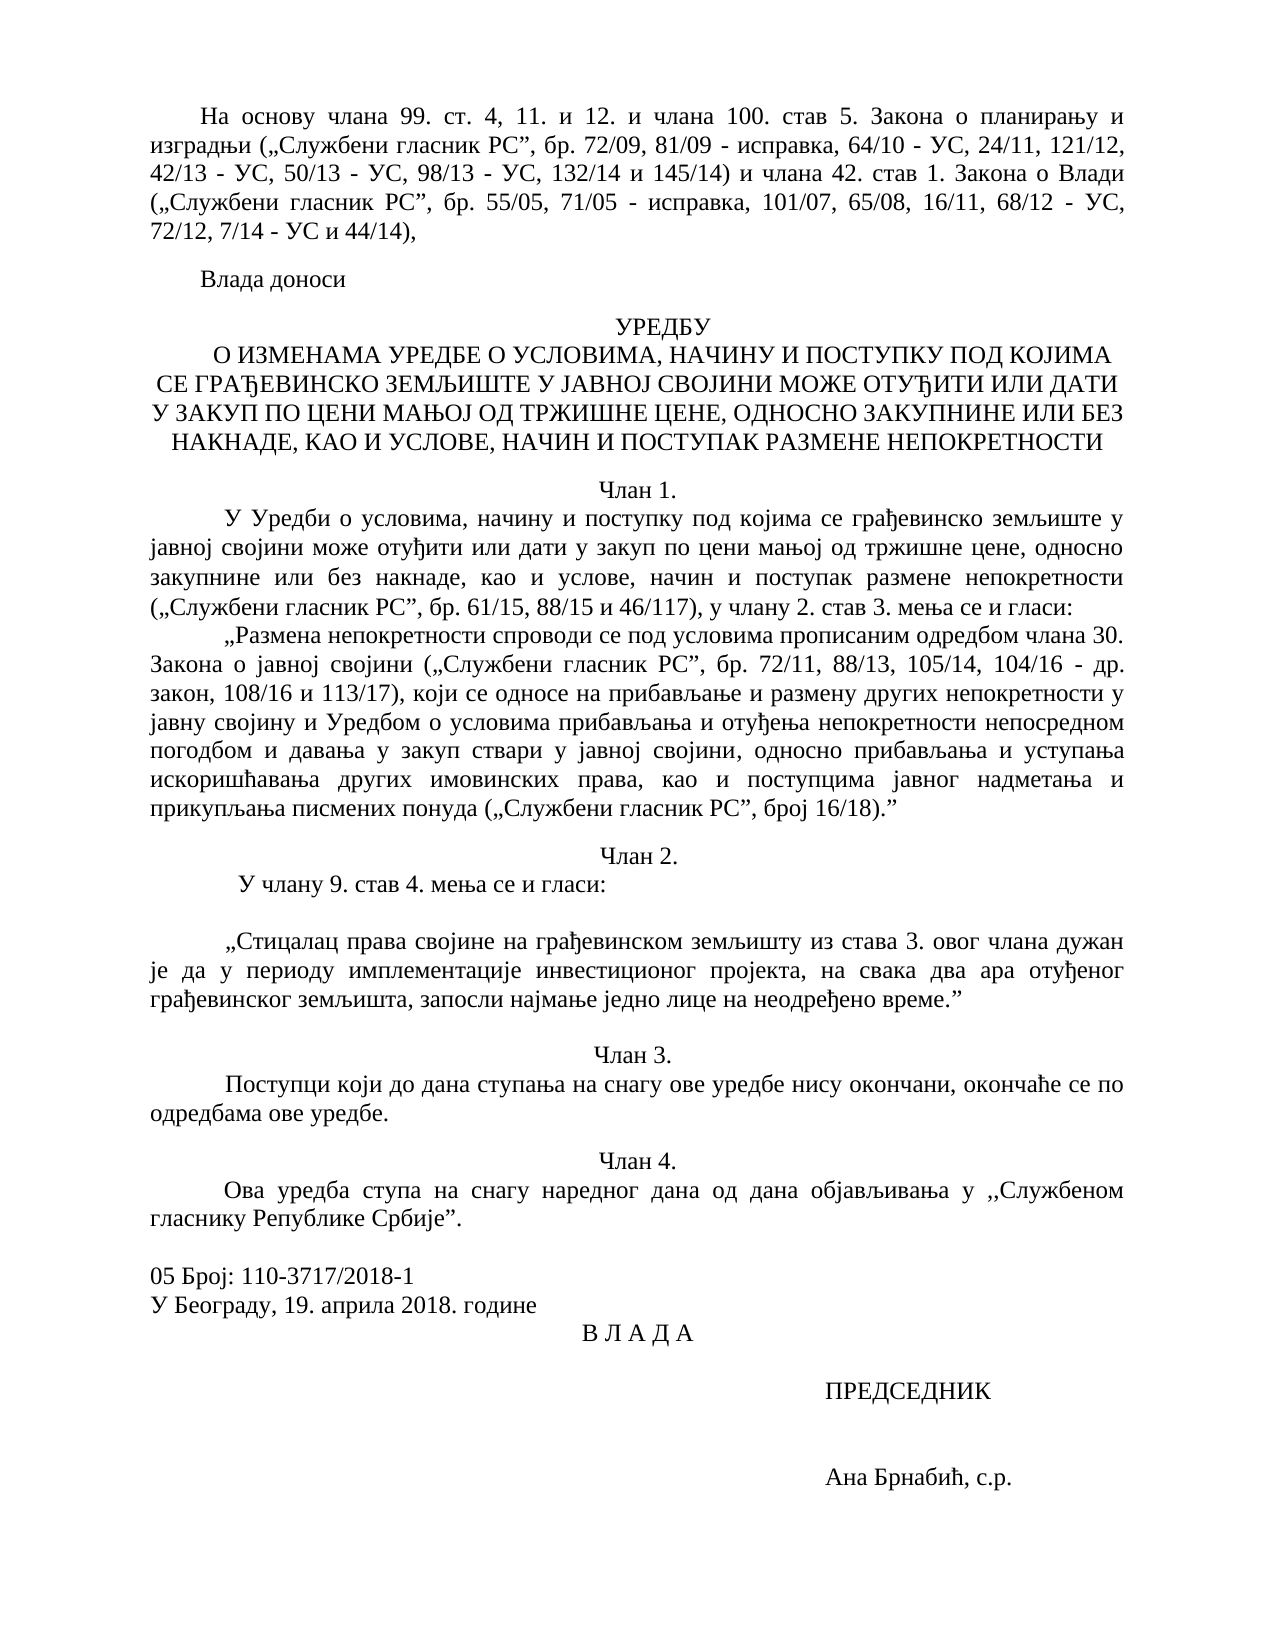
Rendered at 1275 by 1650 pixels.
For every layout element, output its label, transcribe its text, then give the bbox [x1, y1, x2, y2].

text „Размена непокретности спроводи се под условима прописаним одредбом члана 30. Закона о јавној својини („Службени гласник РС”, бр. 72/11, 88/13, 105/14, 104/16 - др. закон, 108/16 и 113/17), који се односе на прибављање и размену других непокретности у јавну својину и Уредбом о условима прибављања и отуђења непокретности непосредном погодбом и давања у закуп ствари у јавној својини, односно прибављања и уступања искоришћавања других имовинских права, као и поступцима јавног надметања и прикупљања писмених понуда („Службени гласник РС”, број 16/18).” [150, 620, 1125, 822]
text Влада доноси [150, 264, 1125, 293]
text ПРЕДСЕДНИК [750, 1376, 1125, 1405]
text Члан 2. [150, 841, 1125, 869]
text О ИЗМЕНАМА УРЕДБЕ О УСЛОВИМА, НАЧИНУ И ПОСТУПКУ ПОД КОЈИМА СЕ ГРАЂЕВИНСКО ЗЕМЉИШТЕ У ЈАВНОЈ СВОЈИНИ МОЖЕ ОТУЂИТИ ИЛИ ДАТИ У ЗАКУП ПО ЦЕНИ МАЊОЈ ОД ТРЖИШНЕ ЦЕНЕ, ОДНОСНО ЗАКУПНИНЕ ИЛИ БЕЗ НАКНАДЕ, КАО И УСЛОВЕ, НАЧИН И ПОСТУПАК РАЗМЕНЕ НЕПОКРЕТНОСТИ [150, 341, 1125, 456]
text Ова уредба ступа на снагу наредног дана од дана објављивања у ,,Службеном гласнику Републике Србијe”. [150, 1175, 1125, 1232]
text Ана Брнабић, с.р. [750, 1462, 1125, 1491]
text В Л А Д А [150, 1318, 1125, 1347]
text На основу члана 99. ст. 4, 11. и 12. и члана 100. став 5. Закона о планирању и изградњи („Службени гласник РС”, бр. 72/09, 81/09 - исправка, 64/10 - УС, 24/11, 121/12, 42/13 - УС, 50/13 - УС, 98/13 - УС, 132/14 и 145/14) и члана 42. став 1. Закона о Влади („Службени гласник РС”, бр. 55/05, 71/05 - исправка, 101/07, 65/08, 16/11, 68/12 - УС, 72/12, 7/14 - УС и 44/14), [150, 101, 1125, 245]
text 05 Број: 110-3717/2018-1 [150, 1261, 1125, 1290]
text „Стицалац права својине на грађевинском земљишту из става 3. овог члана дужан је да у периоду имплементације инвестиционог пројекта, на свака два ара отуђеног грађевинског земљишта, запосли најмање једно лице на неодређено време.” [150, 926, 1125, 1012]
text УРЕДБУ [150, 312, 1125, 341]
text У Уредби о условима, начину и поступку под којима се грађевинско земљиште у јавној својини може отуђити или дати у закуп по цени мањој од тржишне цене, односно закупнине или без накнаде, као и услове, начин и поступак размене непокретности („Службени гласник РС”, бр. 61/15, 88/15 и 46/117), у члану 2. став 3. мења се и гласи: [150, 503, 1125, 620]
text Члан 4. [150, 1146, 1125, 1175]
text У члану 9. став 4. мења се и гласи: [150, 869, 1125, 898]
text Члан 1. [150, 475, 1125, 503]
text Члан 3. [150, 1041, 1125, 1069]
text У Београду, 19. априла 2018. године [150, 1290, 1125, 1318]
text Поступци који до дана ступања на снагу ове уредбе нису окончани, окончаће се по одредбама ове уредбе. [150, 1069, 1125, 1127]
